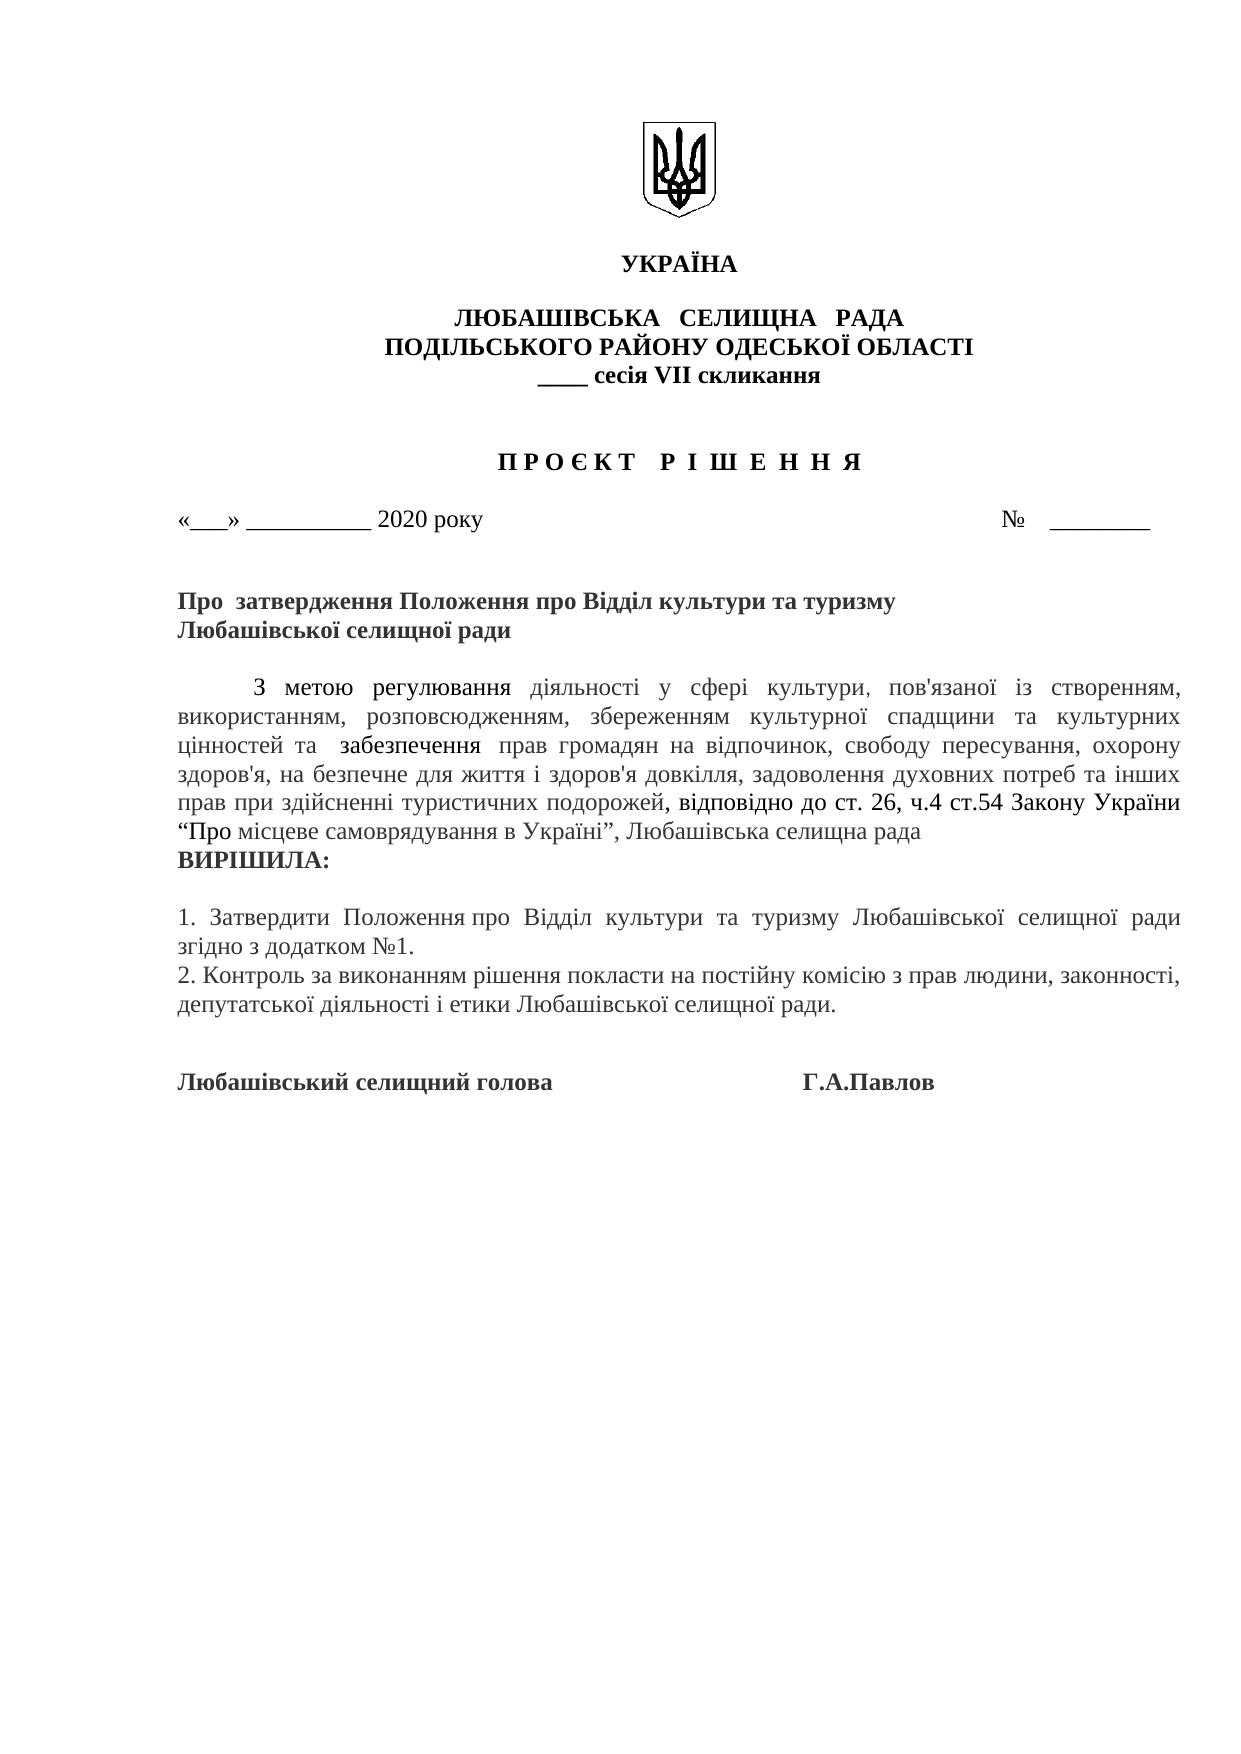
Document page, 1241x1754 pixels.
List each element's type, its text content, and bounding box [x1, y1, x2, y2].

text УКРАЇНА [177, 249, 1181, 278]
text ВИРІШИЛА: [177, 845, 1181, 874]
text Любашівської селищної ради [177, 615, 1181, 643]
picture [636, 118, 723, 225]
text ЛЮБАШІВСЬКА СЕЛИЩНА РАДА [177, 303, 1181, 332]
text 1. Затвердити Положення про Відділ культури та туризму Любашівської селищної ради згідно з додатком №1. [177, 902, 1181, 960]
text Любашівський селищний голова Г.А.Павлов [177, 1067, 1181, 1096]
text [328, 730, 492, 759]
text Про затвердження Положення про Відділ культури та туризму [177, 586, 1181, 615]
text П Р О Є К Т Р І Ш Е Н Н Я [177, 447, 1181, 476]
text 2. Контроль за виконанням рішення покласти на постійну комісію з прав людини, законності, депутатської діяльності і етики Любашівської селищної ради. [177, 960, 1181, 1017]
text З метою регулювання діяльності у сфері культури, пов'язаної із створенням, використанням, розповсюдженням, збереженням культурної спадщини та культурних цінностей та забезпечення прав громадян на відпочинок, свободу пересування, охорону здоров'я, на безпечне для життя і здоров'я довкілля, задоволення духовних потреб та інших прав при здійсненні туристичних подорожей, відповідно до ст. 26, ч.4 ст.54 Закону України “Про місцеве самоврядування в Україні”, Любашівська селищна рада [177, 787, 1181, 845]
text ПОДІЛЬСЬКОГО РАЙОНУ ОДЕСЬКОЇ ОБЛАСТІ [177, 332, 1181, 361]
text «___» __________ 2020 року № ________ [177, 504, 1181, 533]
text ____ сесія VII скликання [177, 361, 1181, 389]
